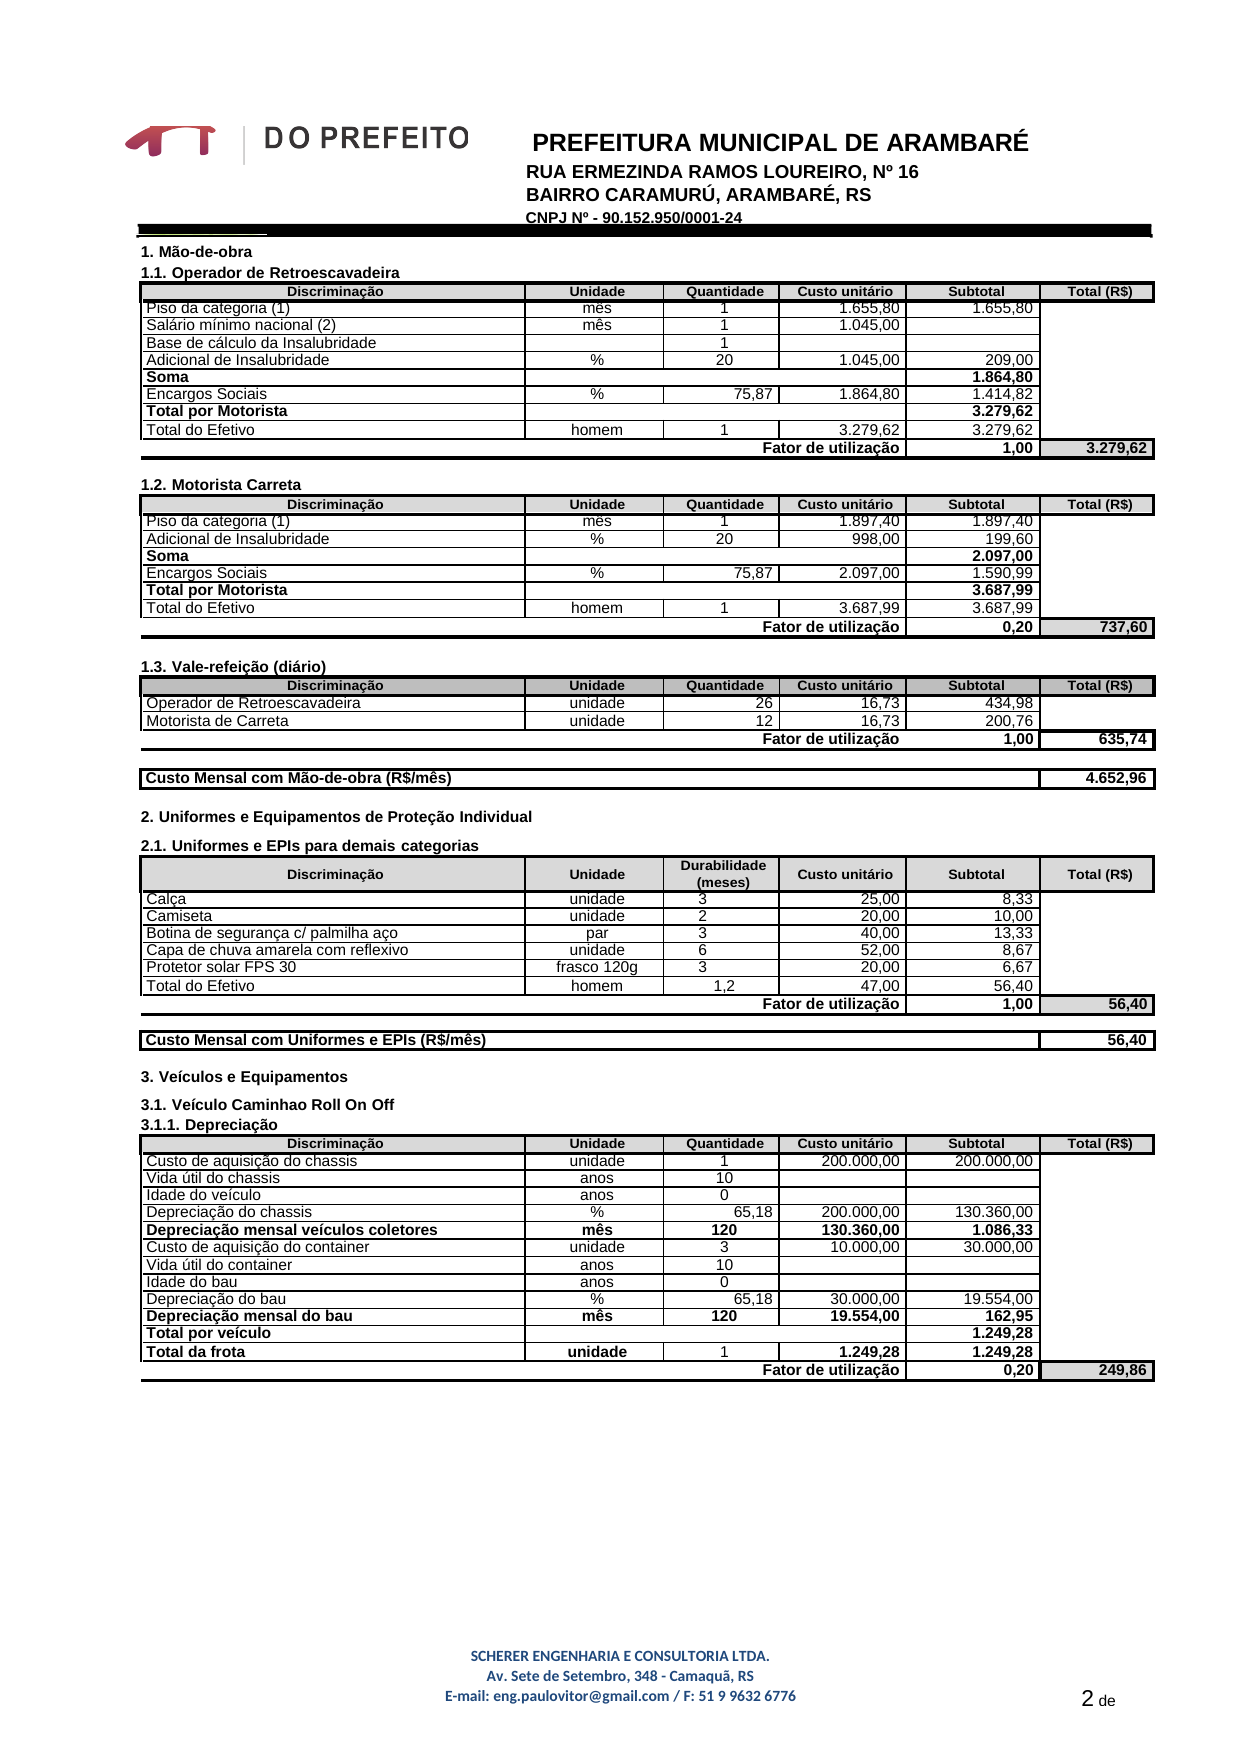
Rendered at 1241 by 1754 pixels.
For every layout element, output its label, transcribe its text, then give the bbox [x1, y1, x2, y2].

table_cell 10.000,00 [780, 1240, 905, 1256]
table_header Custo unitário [780, 497, 905, 512]
table_cell Total do Efetivo [142, 599, 524, 617]
list Operador de Retroescavadeira [141, 263, 1165, 281]
table_cell anos [526, 1188, 663, 1203]
table_cell 25,00 [780, 893, 905, 907]
table_cell 1.249,28 [780, 1343, 905, 1360]
table_cell [525, 731, 663, 748]
table_cell 1,2 [664, 977, 778, 994]
table_cell 16,73 [780, 712, 905, 729]
table_cell 1 [664, 303, 778, 316]
table_cell Botina de segurança c/ palmilha aço [142, 924, 524, 941]
table_cell 6,67 [907, 960, 1039, 976]
table_header Total (R$) [1041, 679, 1152, 694]
table_cell Fator de utilização [141, 617, 905, 635]
table_cell 20 [664, 531, 778, 547]
table_cell 20 [664, 352, 778, 368]
table_cell Depreciação do chassis [142, 1204, 524, 1221]
table_cell [780, 1171, 905, 1186]
table_cell homem [526, 600, 663, 617]
table_cell 1,00 [906, 731, 1038, 748]
table_header Unidade [526, 858, 663, 890]
table_header Discriminação [142, 497, 524, 512]
table_header Unidade [526, 285, 663, 299]
table_cell unidade [526, 943, 663, 958]
table_header Quantidade [664, 1137, 778, 1152]
table_cell par [526, 926, 663, 941]
table_cell 1.249,28 [907, 1343, 1039, 1360]
table_cell % [526, 352, 663, 368]
list Uniformes e Equipamentos de Proteção Individual [141, 808, 1165, 826]
table_cell unidade [526, 1240, 663, 1256]
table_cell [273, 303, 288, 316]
table_cell 0,20 [907, 1362, 1038, 1379]
table_cell 3.279,62 [907, 404, 1039, 419]
table_cell 8,33 [907, 893, 1039, 907]
table_cell % [526, 1205, 663, 1221]
table_cell Operador de Retroescavadeira [142, 694, 524, 711]
table_cell Depreciação do bau [142, 1290, 524, 1307]
table_cell 56,40 [907, 977, 1039, 994]
table_cell [780, 1188, 905, 1203]
table_cell 65,18 [664, 1205, 778, 1221]
table_cell 249,86 [1042, 1363, 1152, 1379]
table_cell unidade [526, 1155, 663, 1169]
table_cell 2 [664, 909, 778, 924]
table_cell Fator de utilização [141, 438, 905, 456]
table_cell [907, 1188, 1039, 1203]
table_cell 200.000,00 [780, 1155, 905, 1169]
table_header Unidade [526, 1137, 663, 1152]
table_cell Soma [142, 547, 524, 564]
table_cell 130.360,00 [780, 1222, 905, 1238]
table_cell 6 [664, 943, 778, 958]
table_cell [1041, 697, 1154, 729]
table_header Discriminação [142, 858, 524, 890]
list Uniformes e EPIs para demais categorias [141, 836, 1165, 854]
table_cell 40,00 [780, 926, 905, 941]
table_cell 20,00 [780, 960, 905, 976]
table_cell frasco 120g [526, 960, 663, 976]
table_cell 1,00 [907, 440, 1039, 456]
table_header Unidade [526, 497, 663, 512]
table_cell 1.655,80 [907, 303, 1039, 316]
table_cell homem [526, 977, 663, 994]
table_cell 1,00 [907, 996, 1039, 1013]
table_cell [526, 548, 905, 564]
table_cell Total por veículo [142, 1325, 524, 1342]
table_cell mês [526, 318, 663, 334]
table_cell Piso da categoria (1) [142, 513, 524, 530]
table_cell 1.590,99 [907, 566, 1039, 581]
table_cell Salário mínimo nacional (2) [142, 316, 524, 334]
table_cell 10 [664, 1257, 778, 1273]
table_cell 0 [664, 1275, 778, 1290]
table_cell Total da frota [142, 1342, 524, 1360]
table_cell 3 [664, 960, 778, 976]
table_cell mês [526, 303, 663, 316]
table_cell 200.000,00 [780, 1205, 905, 1221]
table_cell mês [526, 516, 663, 530]
table_cell 52,00 [780, 943, 905, 958]
table_cell 1 [664, 1155, 778, 1169]
table_cell 56,40 [1041, 997, 1152, 1013]
table_cell Fator de utilização [141, 994, 905, 1013]
table_cell 1.414,82 [907, 387, 1039, 402]
table_cell 209,00 [907, 352, 1039, 368]
table_cell 30.000,00 [907, 1240, 1039, 1256]
table_cell 10 [664, 1171, 778, 1186]
table_cell Encargos Sociais [142, 385, 524, 402]
table_header Quantidade [664, 285, 778, 299]
table_header Custo unitário [780, 858, 905, 890]
table_cell [1041, 1155, 1154, 1360]
table_cell Encargos Sociais [142, 564, 524, 581]
table_header Total (R$) [1041, 497, 1152, 512]
table_cell mês [526, 1309, 663, 1324]
table_cell Fator de utilização [141, 1360, 905, 1379]
table_cell [1041, 303, 1154, 438]
table_cell 3 [664, 926, 778, 941]
table_cell [141, 729, 525, 748]
table_cell 10,00 [907, 909, 1039, 924]
table_header Discriminação [142, 285, 524, 299]
table_cell Vida útil do chassis [142, 1169, 524, 1186]
table_header Subtotal [907, 497, 1039, 512]
table_cell 1.864,80 [907, 370, 1039, 385]
table_header Custo unitário [780, 1137, 905, 1152]
table_cell unidade [526, 712, 663, 729]
table_cell 1.086,33 [907, 1222, 1039, 1238]
table_cell unidade [526, 909, 663, 924]
table_header Quantidade [664, 679, 779, 694]
table_cell Total do Efetivo [142, 420, 524, 438]
table_cell 1 [664, 421, 778, 438]
table_cell Total do Efetivo [142, 976, 524, 994]
list Mão-de-obra [141, 243, 1165, 261]
list Depreciação [141, 1116, 1165, 1133]
table_cell Capa de chuva amarela com reflexivo [142, 941, 524, 958]
table_cell 1 [664, 600, 778, 617]
table_cell 200,76 [907, 712, 1039, 729]
table_header Unidade [526, 679, 663, 694]
table_cell 1 [664, 516, 778, 530]
table_header 4.652,96 [1041, 771, 1153, 787]
table_cell 1.897,40 [780, 516, 905, 530]
table_cell 635,74 [1041, 733, 1152, 748]
table_cell [526, 404, 905, 419]
table_cell [780, 1257, 905, 1273]
table_cell [526, 1326, 905, 1342]
table_cell Piso da categoria (1) [287, 303, 524, 316]
table_cell 20,00 [780, 909, 905, 924]
table_cell Total por Motorista [142, 403, 524, 419]
table_cell Depreciação mensal veículos coletores [142, 1221, 524, 1238]
table_cell Motorista de Carreta [142, 711, 524, 729]
table_cell unidade [526, 1343, 663, 1360]
table_cell 8,67 [907, 943, 1039, 958]
table_cell Total por Motorista [142, 581, 524, 598]
table_cell anos [526, 1275, 663, 1290]
table_cell 13,33 [907, 926, 1039, 941]
table_cell 3.687,99 [907, 600, 1039, 617]
table_cell [907, 1171, 1039, 1186]
table_cell [526, 370, 905, 385]
table_cell 19.554,00 [780, 1309, 905, 1324]
table_cell 130.360,00 [907, 1205, 1039, 1221]
table_cell % [526, 1292, 663, 1307]
table_cell [907, 335, 1039, 351]
table_cell [907, 1275, 1039, 1290]
table_header Subtotal [907, 858, 1039, 890]
table_cell 65,18 [664, 1292, 778, 1307]
table_cell Camiseta [142, 907, 524, 924]
table_cell [1041, 893, 1154, 994]
table_cell homem [526, 421, 663, 438]
table_cell Adicional de Insalubridade [142, 530, 524, 547]
table_cell 1.045,00 [780, 318, 905, 334]
table_header Durabilidade (meses) [664, 858, 778, 890]
table_cell 2.097,00 [780, 566, 905, 581]
picture [125, 126, 468, 165]
table_header Subtotal [907, 679, 1039, 694]
table_cell Piso da categoria (1) [142, 299, 274, 316]
table_cell % [526, 566, 663, 581]
table_cell 120 [664, 1309, 778, 1324]
table_cell [907, 318, 1039, 334]
table_header Custo unitário [780, 679, 905, 694]
table_cell 75,87 [664, 566, 778, 581]
table_cell 998,00 [780, 531, 905, 547]
table_header Total (R$) [1041, 1137, 1152, 1152]
table_cell mês [526, 1222, 663, 1238]
table_cell 1 [664, 318, 778, 334]
table_cell 3 [664, 1240, 778, 1256]
table_header Quantidade [664, 497, 778, 512]
list Vale-refeição (diário) [141, 657, 1165, 675]
table_cell 1.249,28 [907, 1326, 1039, 1342]
table_header Subtotal [907, 1137, 1039, 1152]
table_cell % [526, 531, 663, 547]
table_cell 19.554,00 [907, 1292, 1039, 1307]
table_cell 1 [664, 335, 778, 351]
table_cell 3 [664, 893, 778, 907]
table_cell 1 [664, 1343, 778, 1360]
table_cell 200.000,00 [907, 1155, 1039, 1169]
table_cell Idade do veículo [142, 1186, 524, 1203]
table_header Discriminação [142, 679, 524, 694]
table_header Custo Mensal com Uniformes e EPIs (R$/mês) [142, 1033, 1038, 1048]
table_cell 30.000,00 [780, 1292, 905, 1307]
table_cell [1041, 516, 1154, 617]
table_cell 434,98 [907, 697, 1039, 711]
list Veículo Caminhao Roll On Off [141, 1096, 1165, 1114]
table_cell [780, 335, 905, 351]
table_cell 1.864,80 [780, 387, 905, 402]
table_cell Fator de utilização [663, 731, 906, 748]
table_cell 1.655,80 [780, 303, 905, 316]
table_cell 16,73 [780, 697, 905, 711]
table_cell [526, 583, 905, 598]
table_cell 1.897,40 [907, 516, 1039, 530]
table_header Custo Mensal com Mão-de-obra (R$/mês) [142, 771, 1038, 787]
table_cell 162,95 [907, 1309, 1039, 1324]
table_cell [907, 1257, 1039, 1273]
table_header 56,40 [1041, 1033, 1153, 1048]
table_cell Calça [142, 890, 524, 907]
table_cell anos [526, 1171, 663, 1186]
table_cell % [526, 387, 663, 402]
table_cell Soma [142, 368, 524, 385]
table_cell 3.687,99 [907, 583, 1039, 598]
table_cell 0 [664, 1188, 778, 1203]
table_cell Protetor solar FPS 30 [142, 959, 524, 976]
table_header Custo unitário [780, 285, 905, 299]
table_cell 3.279,62 [907, 421, 1039, 438]
table_cell Adicional de Insalubridade [142, 351, 524, 368]
table_cell 3.279,62 [780, 421, 905, 438]
table_cell Custo de aquisição do chassis [142, 1152, 524, 1169]
table_cell 199,60 [907, 531, 1039, 547]
table_cell 12 [664, 712, 779, 729]
table_cell 2.097,00 [907, 548, 1039, 564]
table_cell 47,00 [780, 977, 905, 994]
table_cell anos [526, 1257, 663, 1273]
table_header Total (R$) [1041, 858, 1152, 890]
table_cell 1.045,00 [780, 352, 905, 368]
table_cell 26 [664, 697, 779, 711]
table_cell [526, 335, 663, 351]
list Veículos e Equipamentos [141, 1067, 1165, 1085]
table_cell 3.279,62 [1041, 441, 1152, 456]
table_cell Vida útil do container [142, 1256, 524, 1273]
table_cell [780, 1275, 905, 1290]
table_header Total (R$) [1041, 285, 1152, 299]
table_cell unidade [526, 697, 663, 711]
table_cell 75,87 [664, 387, 778, 402]
table_cell 737,60 [1041, 620, 1152, 635]
table_cell Idade do bau [142, 1273, 524, 1290]
table_header Discriminação [142, 1137, 524, 1152]
table_cell 3.687,99 [780, 600, 905, 617]
table_cell 0,20 [907, 618, 1039, 635]
table_cell unidade [526, 893, 663, 907]
table_cell 120 [664, 1222, 778, 1238]
table_header Subtotal [907, 285, 1039, 299]
table_cell Base de cálculo da Insalubridade [142, 334, 524, 351]
table_cell Depreciação mensal do bau [142, 1308, 524, 1324]
table_cell Custo de aquisição do container [142, 1238, 524, 1256]
list Motorista Carreta [141, 476, 1165, 494]
